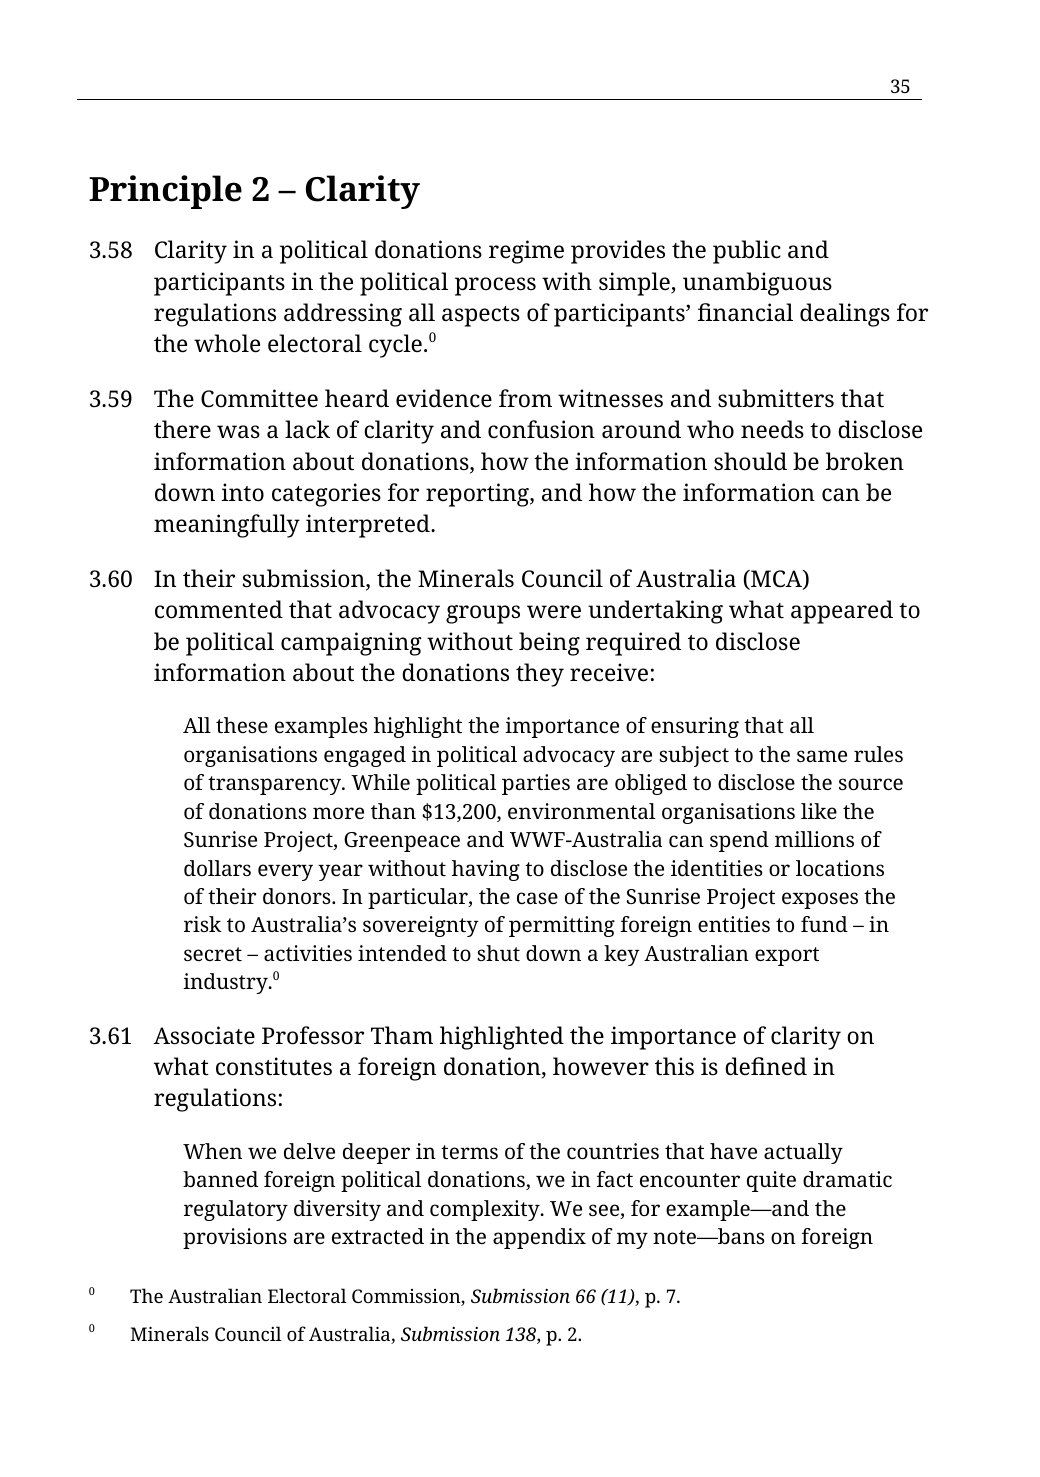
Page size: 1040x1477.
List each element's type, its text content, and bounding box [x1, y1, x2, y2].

text 3.60 In their submission, the Minerals Council of Australia (MCA) commented that advocacy groups were undertaking what appeared to be political campaigning without being required to disclose information about the donations they receive: [88, 563, 933, 688]
text 3.59 The Committee heard evidence from witnesses and submitters that there was a lack of clarity and confusion around who needs to disclose information about donations, how the information should be broken down into categories for reporting, and how the information can be meaningfully interpreted. [88, 383, 933, 539]
text 3.58 Clarity in a political donations regime provides the public and participants in the political process with simple, unambiguous regulations addressing all aspects of participants’ financial dealings for the whole electoral cycle. [88, 234, 933, 359]
text 3.61 Associate Professor Tham highlighted the importance of clarity on what constitutes a foreign donation, however this is defined in regulations: [88, 1019, 933, 1113]
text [183, 1137, 909, 1251]
text All these examples highlight the importance of ensuring that all organisations engaged in political advocacy are subject to the same rules of transparency. While political parties are obliged to disclose the source of donations more than $13,200, environmental organisations like the Sunrise Project, Greenpeace and WWF-Australia can spend millions of dollars every year without having to disclose the identities or locations of their donors. In particular, the case of the Sunrise Project exposes the risk to Australia’s sovereignty of permitting foreign entities to fund – in secret – activities intended to shut down a key Australian export industry. [183, 712, 909, 996]
subtitle Principle 2 – Clarity [88, 165, 933, 211]
